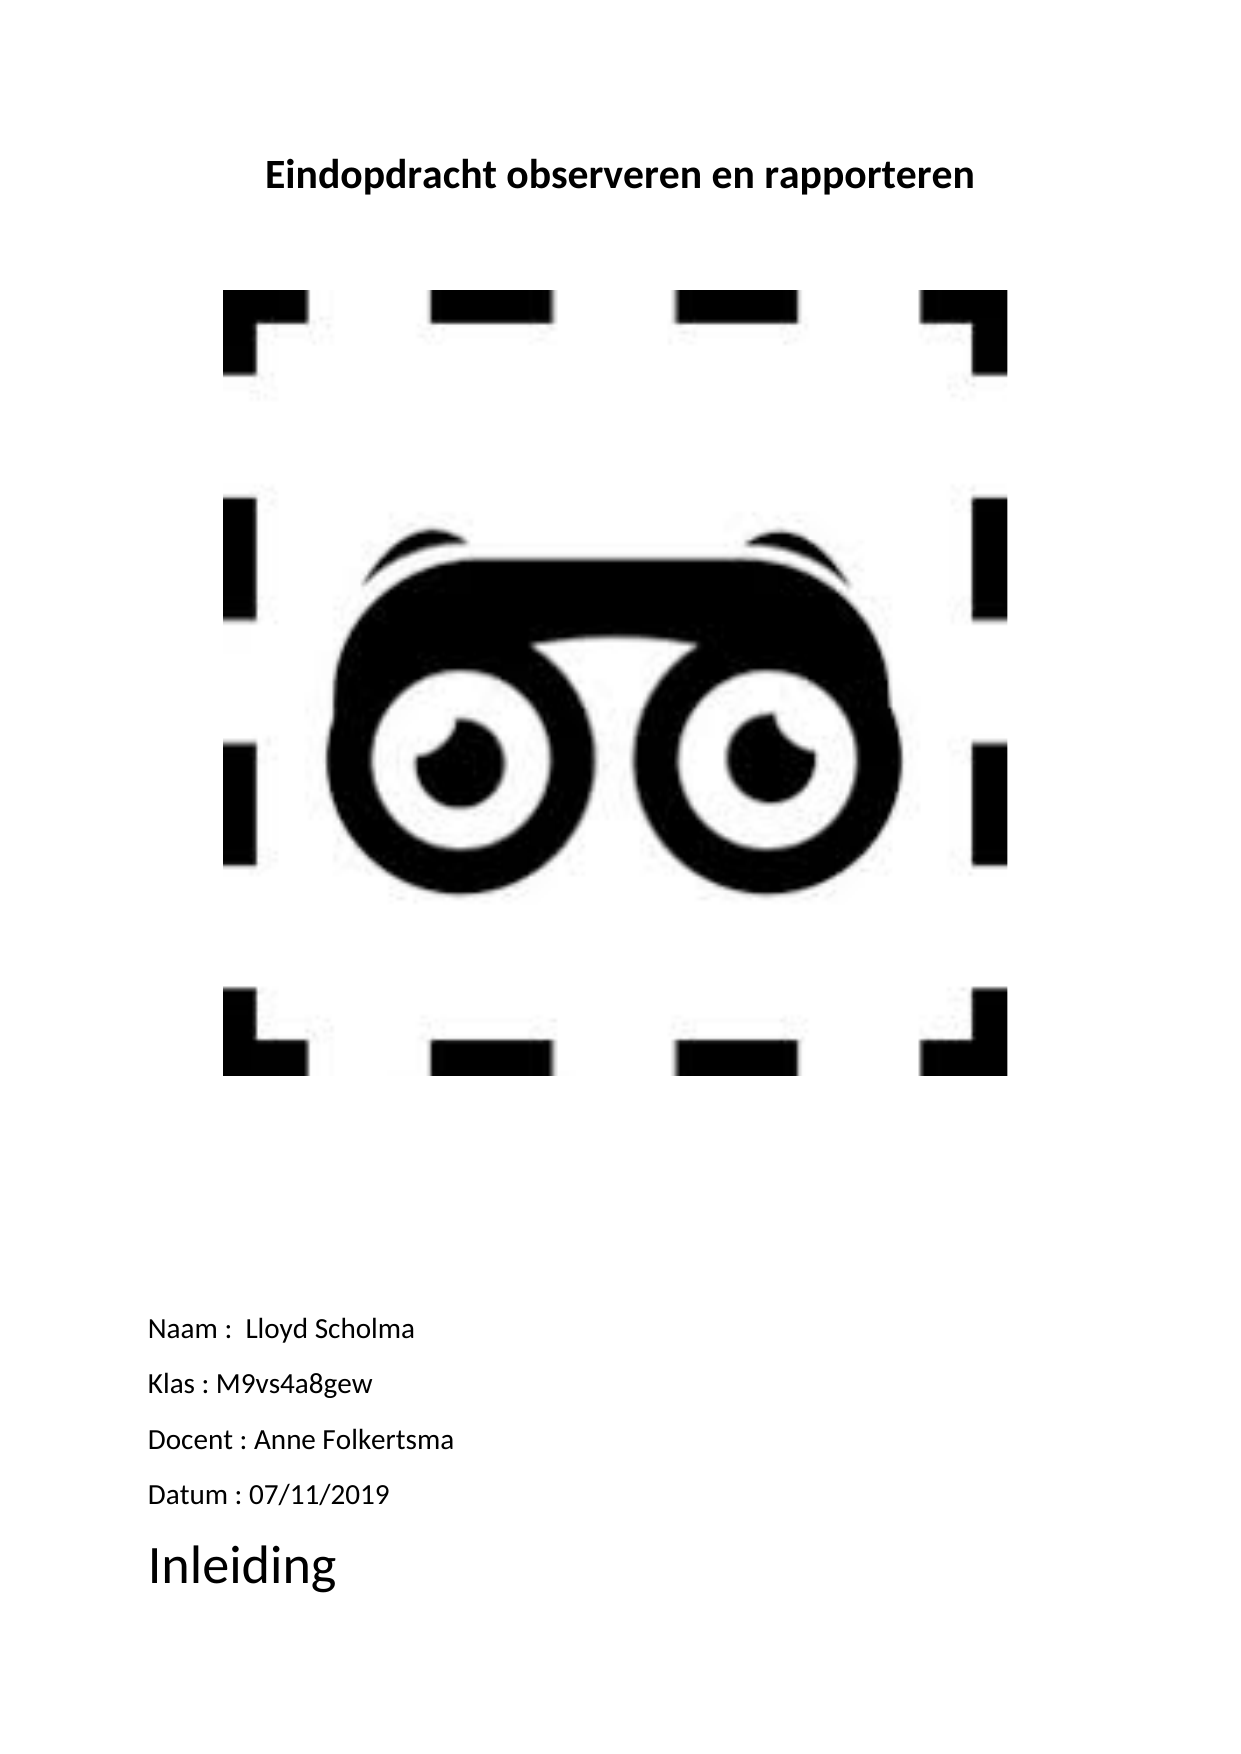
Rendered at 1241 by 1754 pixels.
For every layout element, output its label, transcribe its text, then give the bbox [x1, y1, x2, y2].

text Naam : Lloyd Scholma [148, 1311, 1093, 1346]
text Datum : 07/11/2019 [148, 1476, 1093, 1511]
text Docent : Anne Folkertsma [148, 1421, 1093, 1456]
picture [223, 290, 1008, 1076]
text Inleiding [148, 1531, 1093, 1597]
text Klas : M9vs4a8gew [148, 1366, 1093, 1401]
text Eindopdracht observeren en rapporteren [148, 148, 1093, 198]
